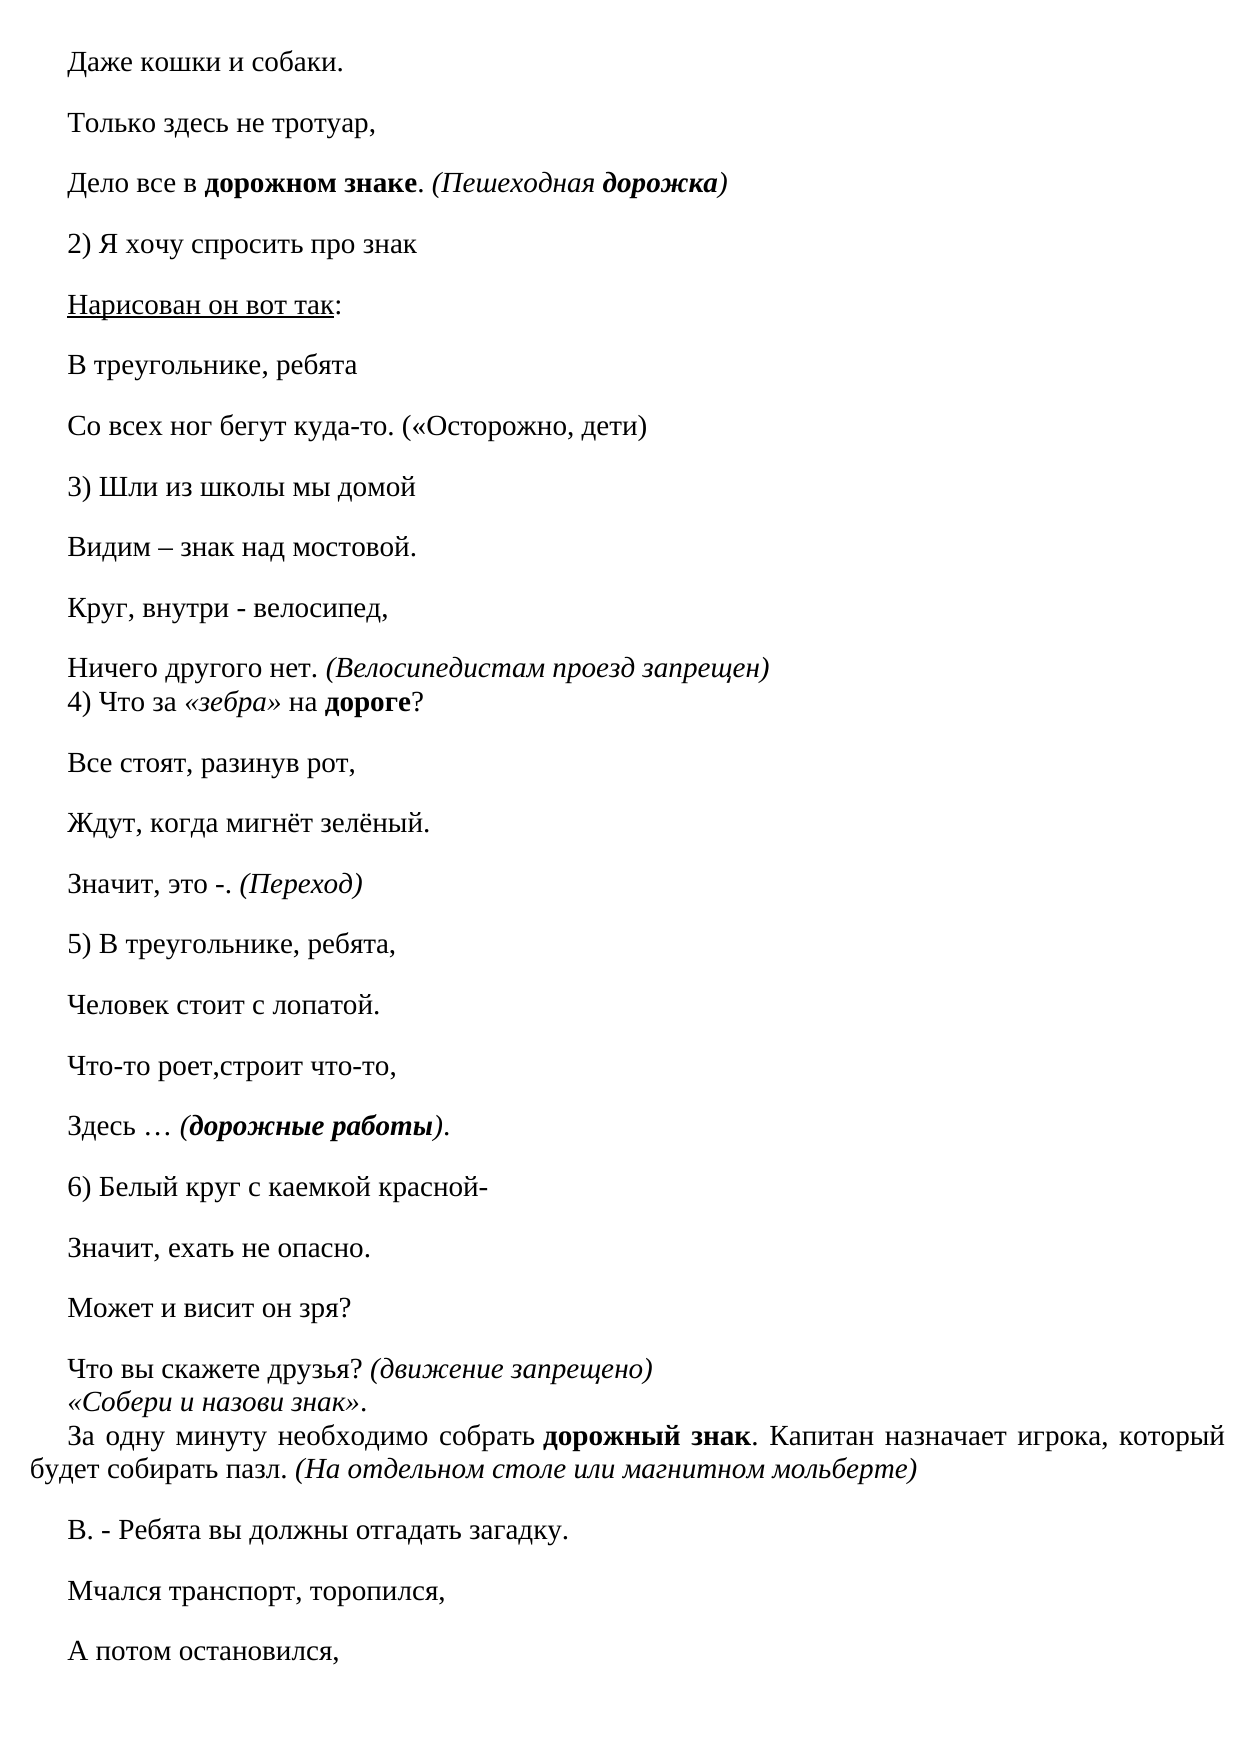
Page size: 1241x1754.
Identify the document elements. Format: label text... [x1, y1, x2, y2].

text Видим – знак над мостовой. [29, 529, 1226, 563]
text Ждут, когда мигнёт зелёный. [29, 805, 1226, 839]
text За одну минуту необходимо собрать дорожный знак. Капитан назначает игрока, который будет собирать пазл. (На отдельном столе или магнитном мольберте) [29, 1418, 1226, 1485]
text 4) Что за «зебра» на дороге? [29, 684, 1226, 718]
text В. - Ребята вы должны отгадать загадку. [29, 1512, 1226, 1546]
text 5) В треугольнике, ребята, [29, 927, 1226, 960]
text Ничего другого нет. (Велосипедистам проезд запрещен) [29, 651, 1226, 684]
text 6) Белый круг с каемкой красной- [29, 1169, 1226, 1203]
text Только здесь не тротуар, [29, 105, 1226, 138]
text Круг, внутри - велосипед, [29, 590, 1226, 623]
text 3) Шли из школы мы домой [29, 469, 1226, 502]
text 2) Я хочу спросить про знак [29, 226, 1226, 260]
text В треугольнике, ребята [29, 347, 1226, 381]
text Даже кошки и собаки. [29, 44, 1226, 78]
text Все стоят, разинув рот, [29, 745, 1226, 778]
text Может и висит он зря? [29, 1290, 1226, 1324]
text Что вы скажете друзья? (движение запрещено) [29, 1351, 1226, 1384]
text Нарисован он вот так: [29, 287, 1226, 320]
text Со всех ног бегут куда-то. («Осторожно, дети) [29, 408, 1226, 442]
text Значит, это -. (Переход) [29, 866, 1226, 899]
text Что-то роет,строит что-то, [29, 1048, 1226, 1081]
text Мчался транспорт, торопился, [29, 1573, 1226, 1606]
text «Собери и назови знак». [29, 1384, 1226, 1418]
text А потом остановился, [29, 1633, 1226, 1667]
text Здесь … (дорожные работы). [29, 1108, 1226, 1142]
text Значит, ехать не опасно. [29, 1230, 1226, 1263]
text Дело все в дорожном знаке. (Пешеходная дорожка) [29, 166, 1226, 199]
text Человек стоит с лопатой. [29, 987, 1226, 1021]
